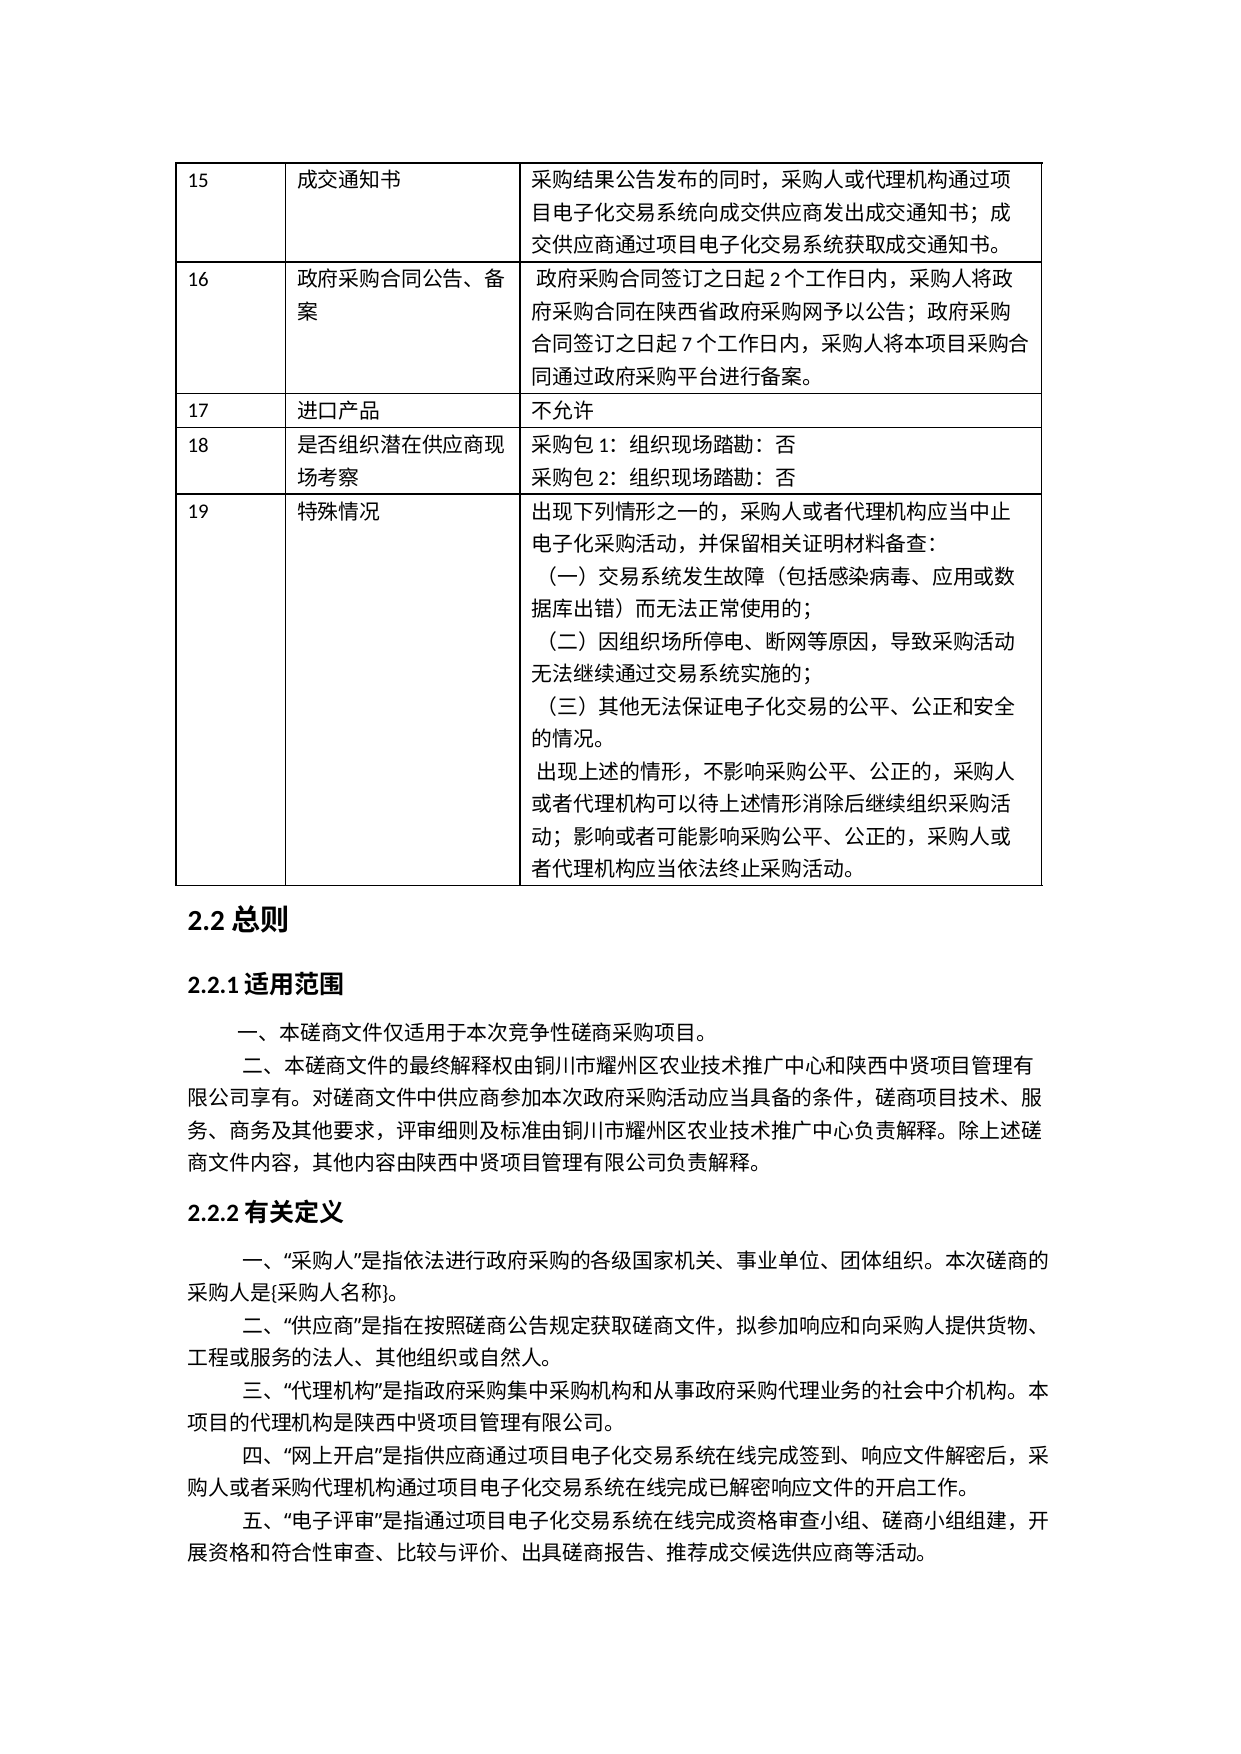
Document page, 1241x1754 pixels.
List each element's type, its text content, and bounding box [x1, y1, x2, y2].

table_cell 不允许 [521, 394, 1041, 427]
table_cell 19 [177, 495, 285, 885]
table_cell 成交通知书 [286, 164, 519, 261]
text 一、“采购人”是指依法进行政府采购的各级国家机关、事业单位、团体组织。本次磋商的采购人是{采购人名称}。 [187, 1244, 1053, 1309]
table_cell 17 [177, 394, 285, 427]
text 二、本磋商文件的最终解释权由铜川市耀州区农业技术推广中心和陕西中贤项目管理有限公司享有。对磋商文件中供应商参加本次政府采购活动应当具备的条件，磋商项目技术、服务、商务及其他要求，评审细则及标准由铜川市耀州区农业技术推广中心负责解释。除上述磋商文件内容，其他内容由陕西中贤项目管理有限公司负责解释。 [187, 1049, 1053, 1179]
table_cell 特殊情况 [286, 495, 519, 885]
text 五、“电子评审”是指通过项目电子化交易系统在线完成资格审查小组、磋商小组组建，开展资格和符合性审查、比较与评价、出具磋商报告、推荐成交候选供应商等活动。 [187, 1504, 1053, 1569]
table_cell 采购包1：组织现场踏勘：否 采购包2：组织现场踏勘：否 [521, 428, 1041, 493]
text 一、本磋商文件仅适用于本次竞争性磋商采购项目。 [187, 1016, 1053, 1049]
text 三、“代理机构”是指政府采购集中采购机构和从事政府采购代理业务的社会中介机构。本项目的代理机构是陕西中贤项目管理有限公司。 [187, 1374, 1053, 1439]
table_cell 采购结果公告发布的同时，采购人或代理机构通过项目电子化交易系统向成交供应商发出成交通知书；成交供应商通过项目电子化交易系统获取成交通知书。 [521, 164, 1041, 261]
table_cell 是否组织潜在供应商现场考察 [286, 428, 519, 493]
table_cell 18 [177, 428, 285, 493]
table_cell 15 [177, 164, 285, 261]
text 2.2.1适用范围 [187, 951, 1053, 1016]
table_cell 政府采购合同公告、备案 [286, 263, 519, 393]
table_cell 16 [177, 263, 285, 393]
text 2.2.2有关定义 [187, 1179, 1053, 1244]
table_cell 进口产品 [286, 394, 519, 427]
text 二、“供应商”是指在按照磋商公告规定获取磋商文件，拟参加响应和向采购人提供货物、工程或服务的法人、其他组织或自然人。 [187, 1309, 1053, 1374]
table_cell 出现下列情形之一的，采购人或者代理机构应当中止电子化采购活动，并保留相关证明材料备查： （一）交易系统发生故障（包括感染病毒、应用或数据库出错）而无法正常使用的； （二）因组织场所停电、断网等原因，导致采购活动无法继续通过交易系统实施的； （三）其他无法保证电子化交易的公平、公正和安全的情况。 出现上述的情形，不影响采购公平、公正的，采购人或者代理机构可以待上述情形消除后继续组织采购活动；影响或者可能影响采购公平、公正的，采购人或者代理机构应当依法终止采购活动。 [521, 495, 1041, 885]
text 2.2总则 [187, 886, 1053, 951]
text 四、“网上开启”是指供应商通过项目电子化交易系统在线完成签到、响应文件解密后，采购人或者采购代理机构通过项目电子化交易系统在线完成已解密响应文件的开启工作。 [187, 1439, 1053, 1504]
table_cell 政府采购合同签订之日起2个工作日内，采购人将政府采购合同在陕西省政府采购网予以公告；政府采购合同签订之日起7个工作日内，采购人将本项目采购合同通过政府采购平台进行备案。 [521, 263, 1041, 393]
